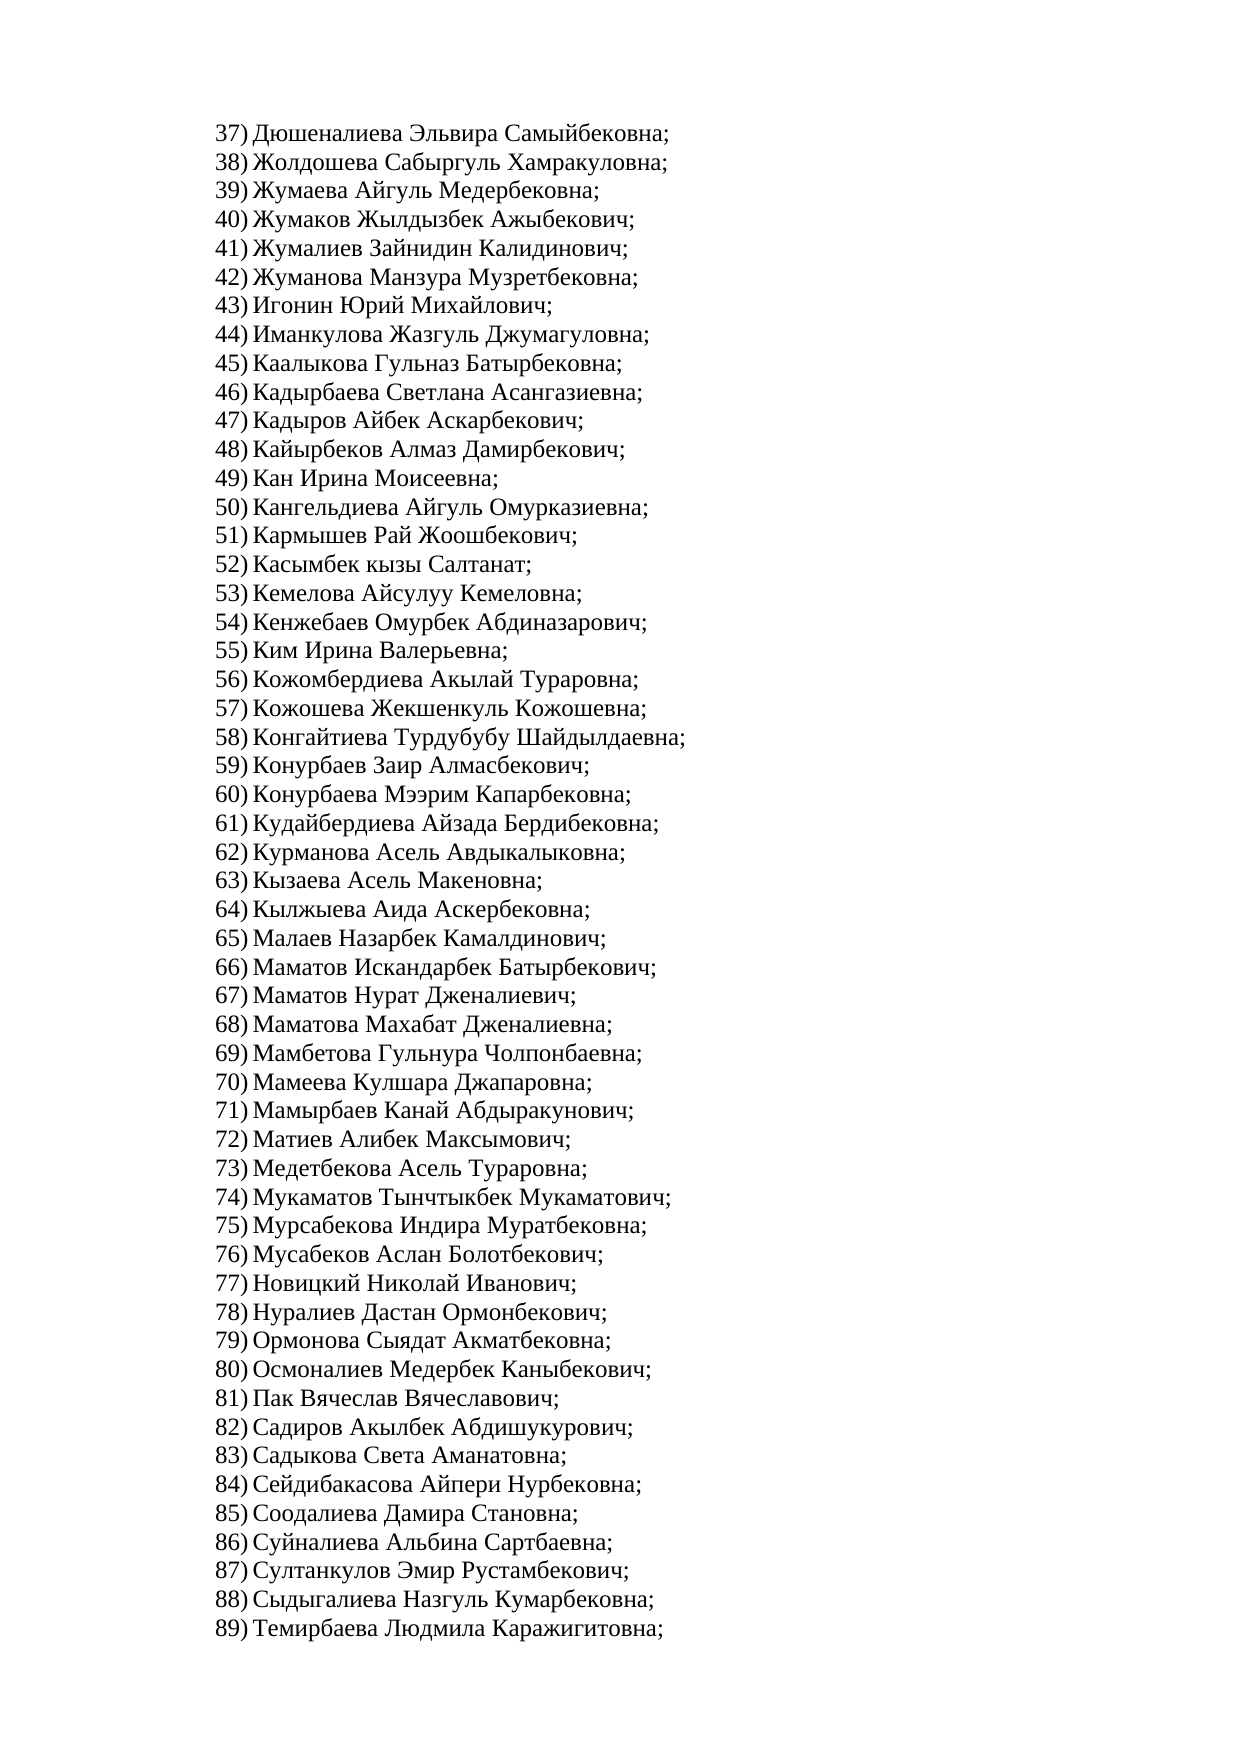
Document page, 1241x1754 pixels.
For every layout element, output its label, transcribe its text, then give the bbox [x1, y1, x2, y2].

list Кылжыева Аида Аскербековна; [215, 894, 1137, 923]
list Жумаков Жылдызбек Ажыбекович; [215, 204, 1137, 233]
list Игонин Юрий Михайлович; [215, 291, 1137, 319]
list Ормонова Сыядат Акматбековна; [215, 1326, 1137, 1354]
list Мукаматов Тынчтыкбек Мукаматович; [215, 1182, 1137, 1211]
list Садыкова Света Аманатовна; [215, 1441, 1137, 1469]
list Осмоналиев Медербек Каныбекович; [215, 1354, 1137, 1383]
list Матиев Алибек Максымович; [215, 1124, 1137, 1153]
list Кайырбеков Алмаз Дамирбекович; [215, 434, 1137, 463]
list Кенжебаев Омурбек Абдиназарович; [215, 607, 1137, 636]
list Темирбаева Людмила Каражигитовна; [215, 1613, 1137, 1642]
list Жолдошева Сабыргуль Хамракуловна; [215, 147, 1137, 176]
list Маматова Махабат Дженалиевна; [215, 1009, 1137, 1038]
list Кан Ирина Моисеевна; [215, 463, 1137, 492]
list Иманкулова Жазгуль Джумагуловна; [215, 319, 1137, 348]
list Ким Ирина Валерьевна; [215, 636, 1137, 664]
list Кудайбердиева Айзада Бердибековна; [215, 808, 1137, 837]
list Курманова Асель Авдыкалыковна; [215, 837, 1137, 866]
list Мамбетова Гульнура Чолпонбаевна; [215, 1038, 1137, 1067]
list Маматов Искандарбек Батырбекович; [215, 952, 1137, 981]
list Каалыкова Гульназ Батырбековна; [215, 348, 1137, 377]
list Садиров Акылбек Абдишукурович; [215, 1412, 1137, 1441]
list Кадыров Айбек Аскарбекович; [215, 406, 1137, 434]
list Мурсабекова Индира Муратбековна; [215, 1211, 1137, 1239]
list Мамырбаев Канай Абдыракунович; [215, 1096, 1137, 1124]
list Дюшеналиева Эльвира Самыйбековна; [215, 118, 1137, 147]
list Медетбекова Асель Тураровна; [215, 1153, 1137, 1182]
list Новицкий Николай Иванович; [215, 1268, 1137, 1297]
list Кангельдиева Айгуль Омурказиевна; [215, 492, 1137, 521]
list Кармышев Рай Жоошбекович; [215, 521, 1137, 549]
list Султанкулов Эмир Рустамбекович; [215, 1556, 1137, 1584]
list Кожомбердиева Акылай Тураровна; [215, 664, 1137, 693]
list Конурбаева Мээрим Капарбековна; [215, 779, 1137, 808]
list Конурбаев Заир Алмасбекович; [215, 751, 1137, 779]
list Маматов Нурат Дженалиевич; [215, 981, 1137, 1009]
list Суйналиева Альбина Сартбаевна; [215, 1527, 1137, 1556]
list Касымбек кызы Салтанат; [215, 549, 1137, 578]
list Малаев Назарбек Камалдинович; [215, 923, 1137, 952]
list Сейдибакасова Айпери Нурбековна; [215, 1469, 1137, 1498]
list Соодалиева Дамира Становна; [215, 1498, 1137, 1527]
list Кемелова Айсулуу Кемеловна; [215, 578, 1137, 607]
list Конгайтиева Турдубубу Шайдылдаевна; [215, 722, 1137, 751]
list Жумаева Айгуль Медербековна; [215, 176, 1137, 204]
list Жуманова Манзура Музретбековна; [215, 262, 1137, 291]
list Нуралиев Дастан Ормонбекович; [215, 1297, 1137, 1326]
list Сыдыгалиева Назгуль Кумарбековна; [215, 1584, 1137, 1613]
list Пак Вячеслав Вячеславович; [215, 1383, 1137, 1412]
list Кожошева Жекшенкуль Кожошевна; [215, 693, 1137, 722]
list Кызаева Асель Макеновна; [215, 866, 1137, 894]
list Жумалиев Зайнидин Калидинович; [215, 233, 1137, 262]
list Мусабеков Аслан Болотбекович; [215, 1239, 1137, 1268]
list Кадырбаева Светлана Асангазиевна; [215, 377, 1137, 406]
list Мамеева Кулшара Джапаровна; [215, 1067, 1137, 1096]
